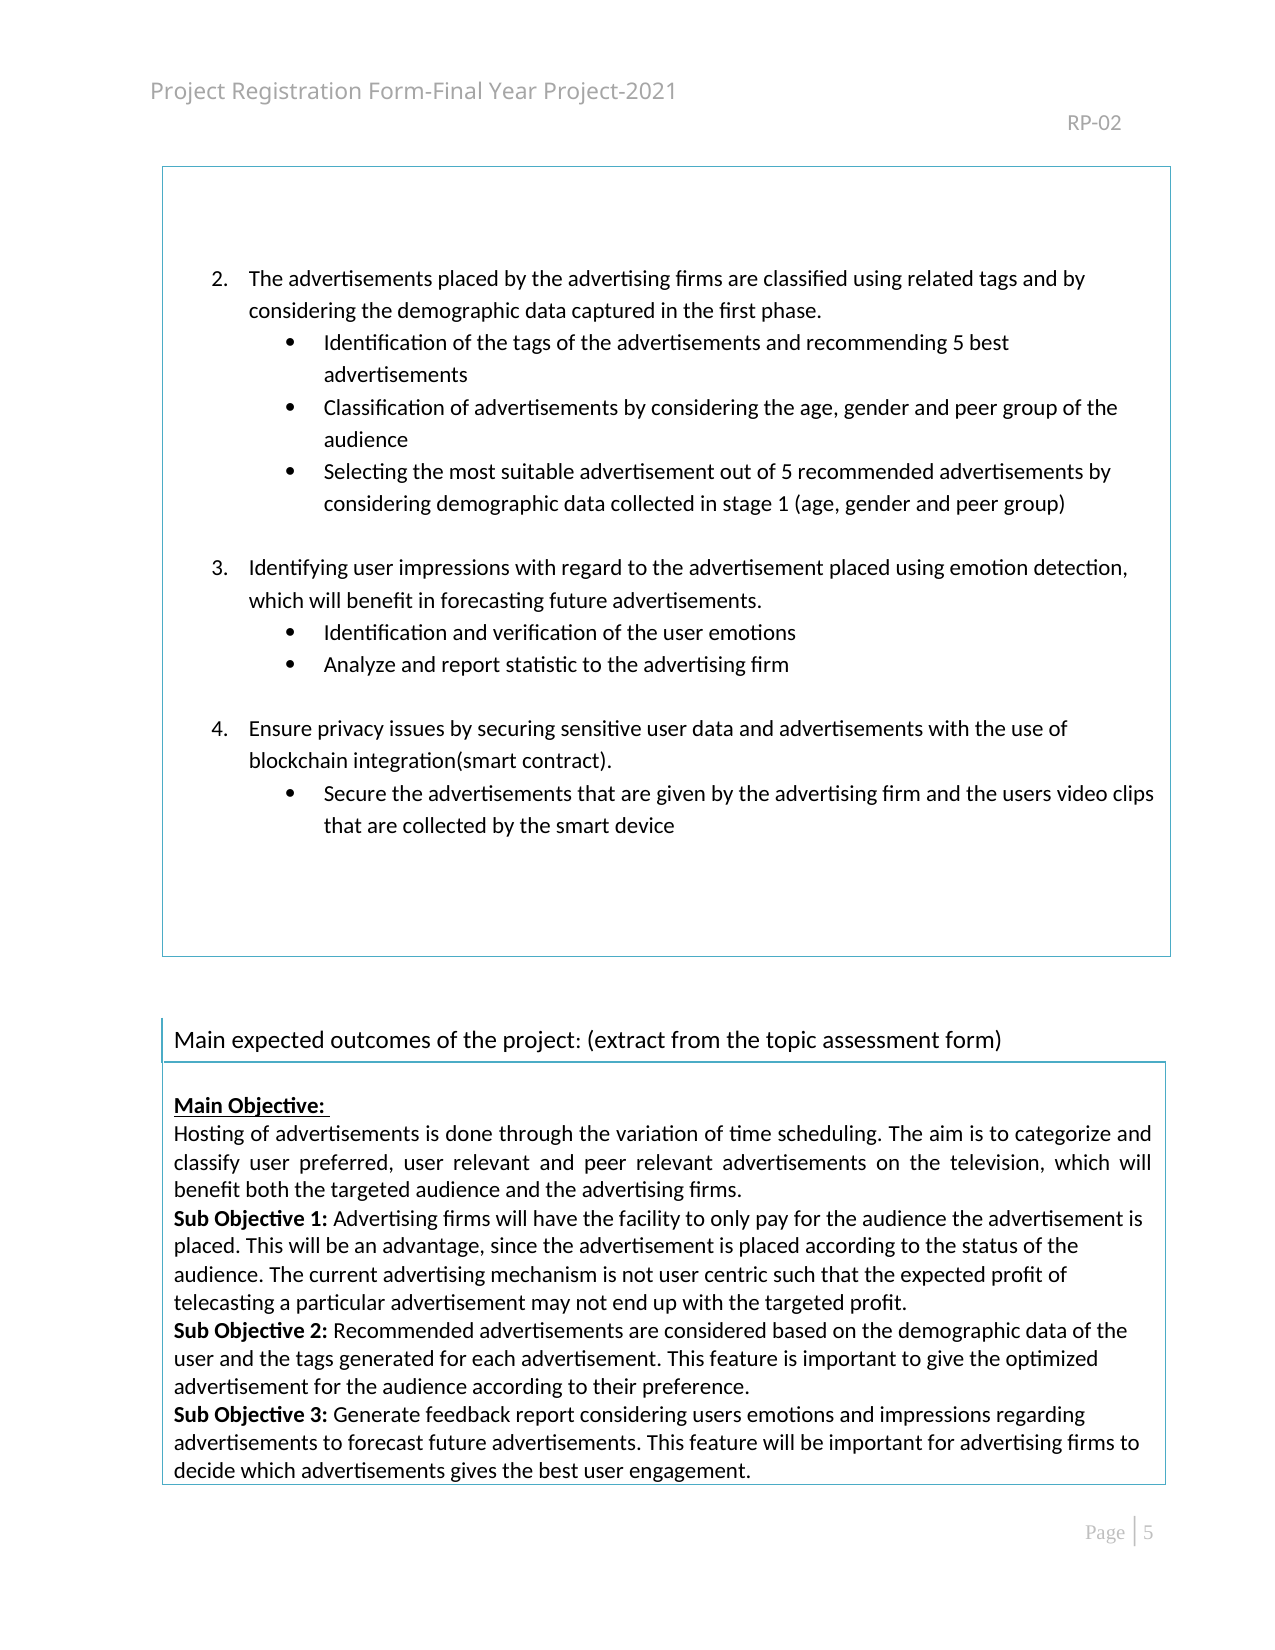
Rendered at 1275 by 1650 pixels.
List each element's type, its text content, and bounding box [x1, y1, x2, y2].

table_header Main expected outcomes of the project: (extract from the topic assessment form) [163, 1018, 1165, 1061]
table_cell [163, 1062, 1165, 1484]
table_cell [163, 167, 1170, 956]
